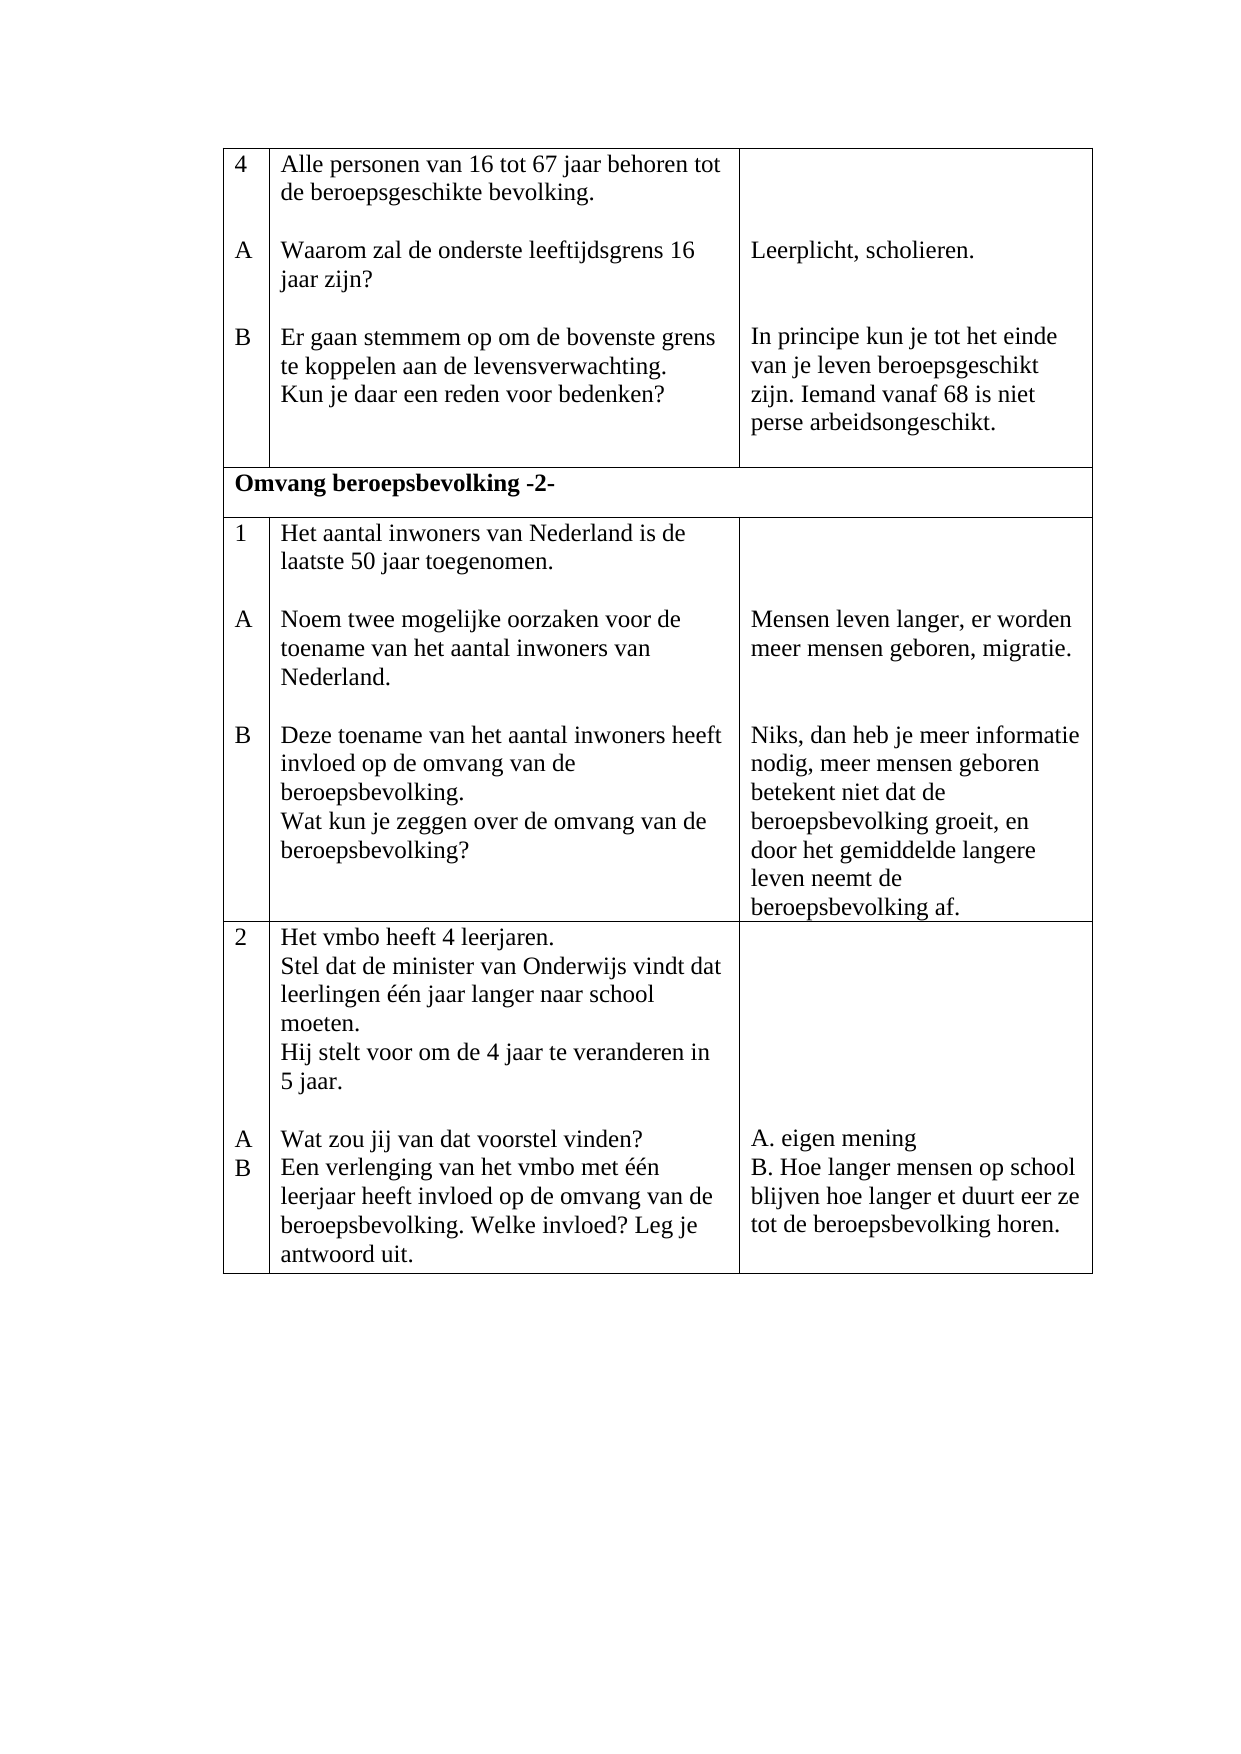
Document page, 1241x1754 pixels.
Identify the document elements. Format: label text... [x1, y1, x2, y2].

table_cell Het aantal inwoners van Nederland is de laatste 50 jaar toegenomen. Noem twee mogelijke oorzaken voor de toename van het aantal inwoners van Nederland. Deze toename van het aantal inwoners heeft invloed op de omvang van de beroepsbevolking. Wat kun je zeggen over de omvang van de beroepsbevolking? [270, 518, 739, 921]
table_cell 4 A B [224, 149, 269, 467]
table_cell 2 A B [224, 922, 269, 1273]
table_cell A. eigen mening B. Hoe langer mensen op school blijven hoe langer et duurt eer ze tot de beroepsbevolking horen. [740, 922, 1092, 1273]
table_cell Alle personen van 16 tot 67 jaar behoren tot de beroepsgeschikte bevolking. Waarom zal de onderste leeftijdsgrens 16 jaar zijn? Er gaan stemmem op om de bovenste grens te koppelen aan de levensverwachting. Kun je daar een reden voor bedenken? [270, 149, 739, 467]
table_cell Het vmbo heeft 4 leerjaren. Stel dat de minister van Onderwijs vindt dat leerlingen één jaar langer naar school moeten. Hij stelt voor om de 4 jaar te veranderen in 5 jaar. Wat zou jij van dat voorstel vinden? Een verlenging van het vmbo met één leerjaar heeft invloed op de omvang van de beroepsbevolking. Welke invloed? Leg je antwoord uit. [270, 922, 739, 1273]
table_cell 1 A B [224, 518, 269, 921]
table_cell Omvang beroepsbevolking -2- [224, 468, 1092, 517]
table_cell Leerplicht, scholieren. In principe kun je tot het einde van je leven beroepsgeschikt zijn. Iemand vanaf 68 is niet perse arbeidsongeschikt. [740, 149, 1092, 467]
table_cell Mensen leven langer, er worden meer mensen geboren, migratie. Niks, dan heb je meer informatie nodig, meer mensen geboren betekent niet dat de beroepsbevolking groeit, en door het gemiddelde langere leven neemt de beroepsbevolking af. [740, 518, 1092, 921]
